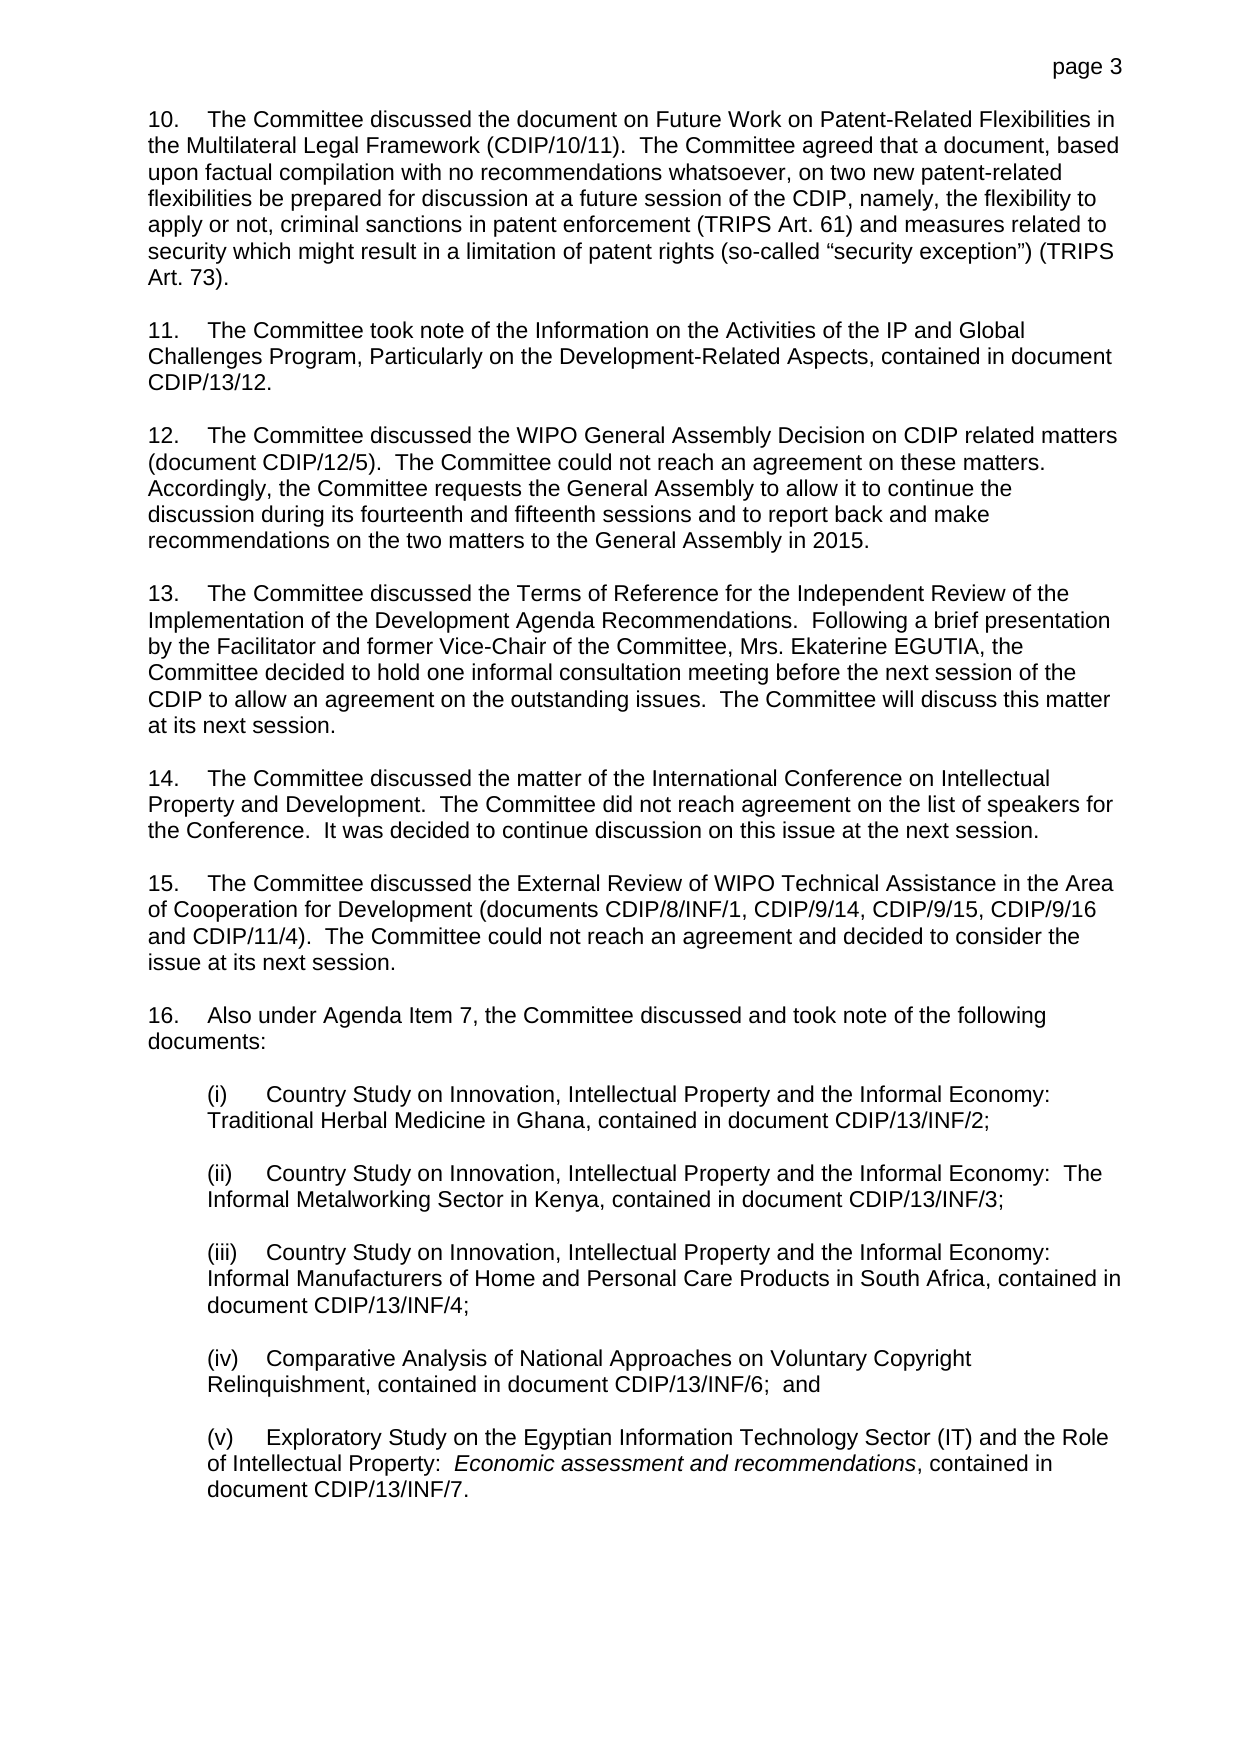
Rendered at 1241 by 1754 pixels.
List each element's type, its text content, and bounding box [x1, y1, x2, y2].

list The Committee discussed the document on Future Work on Patent-Related Flexibilities in the Multilateral Legal Framework (CDIP/10/11). The Committee agreed that a document, based upon factual compilation with no recommendations whatsoever, on two new patent-related flexibilities be prepared for discussion at a future session of the CDIP, namely, the flexibility to apply or not, criminal sanctions in patent enforcement (TRIPS Art. 61) and measures related to security which might result in a limitation of patent rights (so-called “security exception”) (TRIPS Art. 73). [148, 106, 1122, 290]
list The Committee discussed the External Review of WIPO Technical Assistance in the Area of Cooperation for Development (documents CDIP/8/INF/1, CDIP/9/14, CDIP/9/15, CDIP/9/16 and CDIP/11/4). The Committee could not reach an agreement and decided to consider the issue at its next session. [148, 870, 1122, 976]
list The Committee discussed the Terms of Reference for the Independent Review of the Implementation of the Development Agenda Recommendations. Following a brief presentation by the Facilitator and former Vice-Chair of the Committee, Mrs. Ekaterine EGUTIA, the Committee decided to hold one informal consultation meeting before the next session of the CDIP to allow an agreement on the outstanding issues. The Committee will discuss this matter at its next session. [148, 580, 1122, 738]
list Comparative Analysis of National Approaches on Voluntary Copyright Relinquishment, contained in document CDIP/13/INF/6; and [207, 1344, 1122, 1397]
list Country Study on Innovation, Intellectual Property and the Informal Economy: Traditional Herbal Medicine in Ghana, contained in document CDIP/13/INF/2; [207, 1081, 1122, 1134]
list Country Study on Innovation, Intellectual Property and the Informal Economy: Informal Manufacturers of Home and Personal Care Products in South Africa, contained in document CDIP/13/INF/4; [207, 1239, 1122, 1318]
list The Committee discussed the matter of the International Conference on Intellectual Property and Development. The Committee did not reach agreement on the list of speakers for the Conference. It was decided to continue discussion on this issue at the next session. [148, 765, 1122, 844]
list Exploratory Study on the Egyptian Information Technology Sector (IT) and the Role of Intellectual Property: Economic assessment and recommendations, contained in document CDIP/13/INF/7. [207, 1423, 1122, 1503]
list The Committee discussed the WIPO General Assembly Decision on CDIP related matters (document CDIP/12/5). The Committee could not reach an agreement on these matters. Accordingly, the Committee requests the General Assembly to allow it to continue the discussion during its fourteenth and fifteenth sessions and to report back and make recommendations on the two matters to the General Assembly in 2015. [148, 422, 1122, 554]
list Also under Agenda Item 7, the Committee discussed and took note of the following documents: [148, 1002, 1122, 1054]
list The Committee took note of the Information on the Activities of the IP and Global Challenges Program, Particularly on the Development-Related Aspects, contained in document CDIP/13/12. [148, 317, 1122, 396]
list Country Study on Innovation, Intellectual Property and the Informal Economy: The Informal Metalworking Sector in Kenya, contained in document CDIP/13/INF/3; [207, 1160, 1122, 1213]
